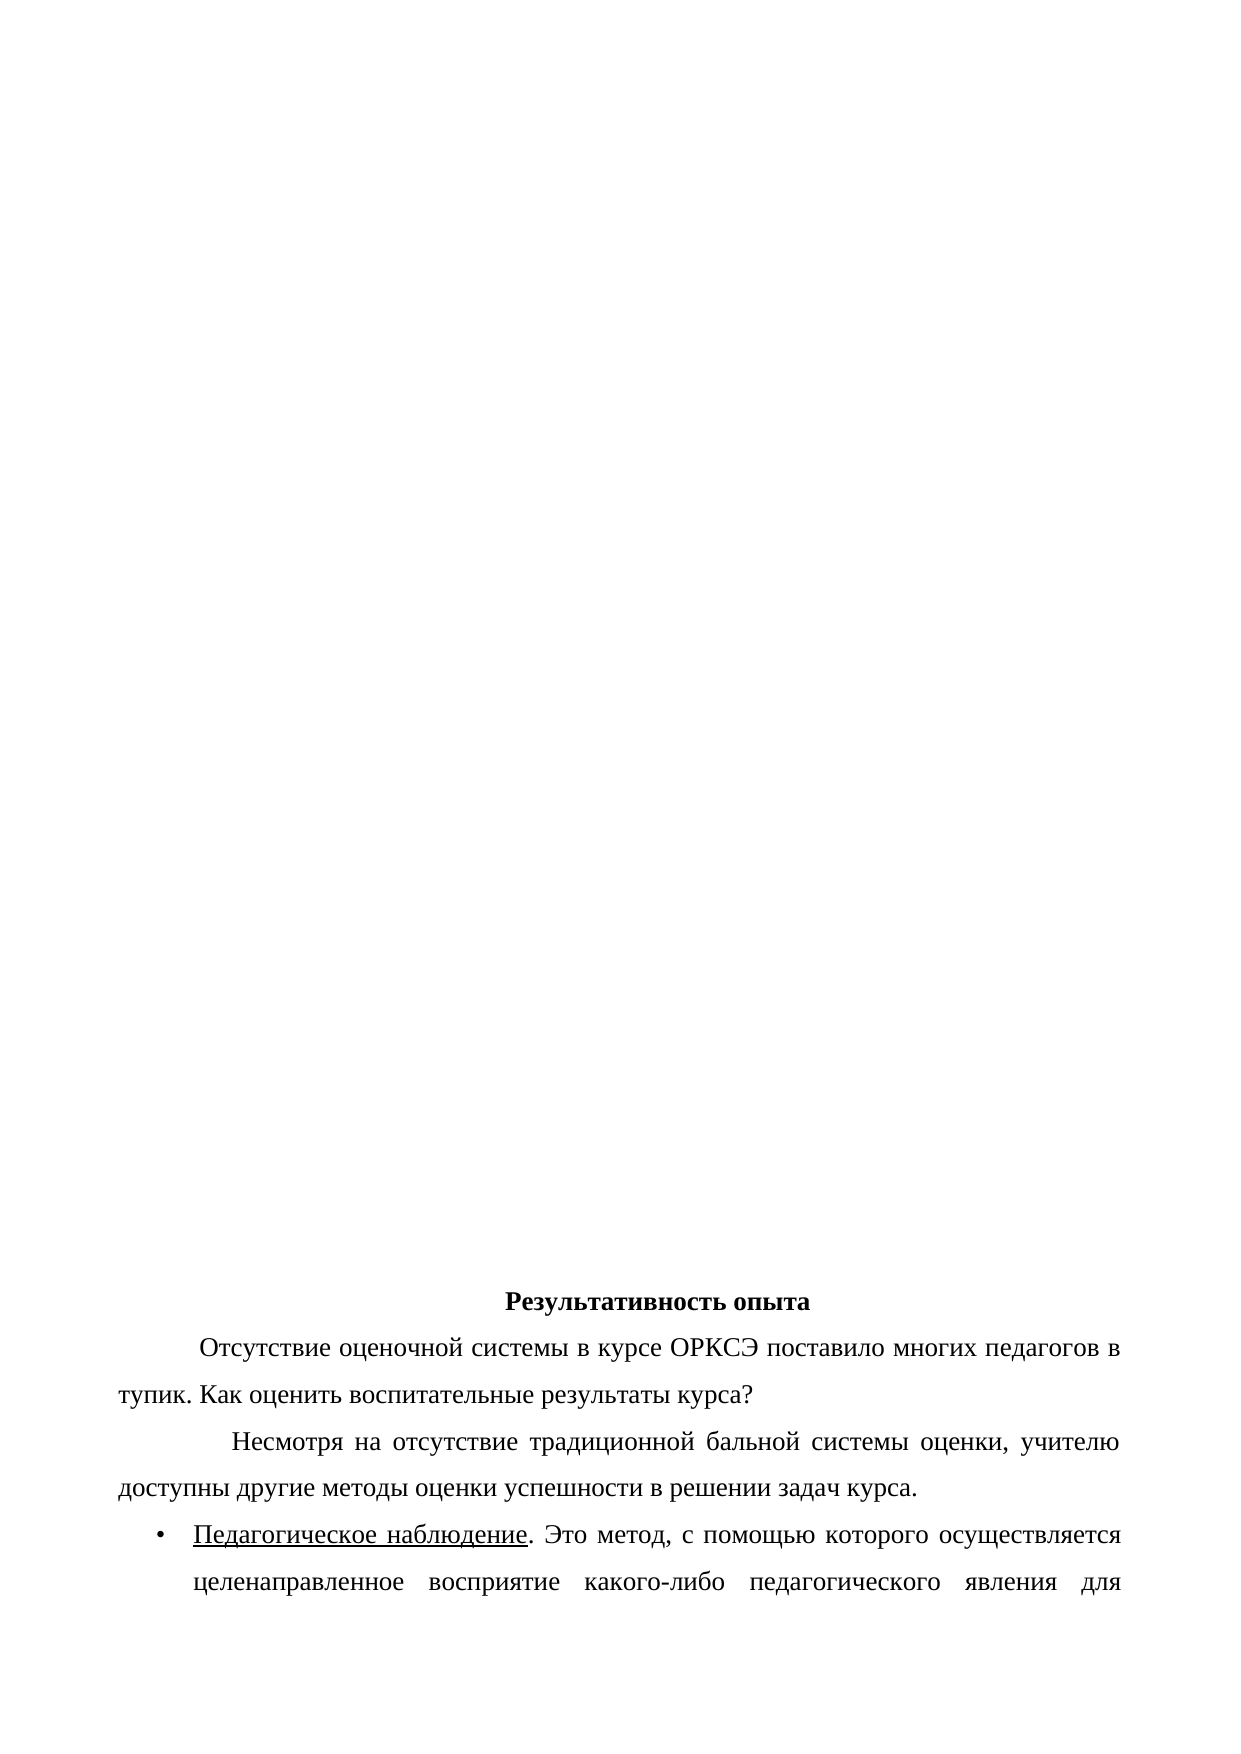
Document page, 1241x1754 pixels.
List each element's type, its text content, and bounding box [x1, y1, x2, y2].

text Отсутствие оценочной системы в курсе ОРКСЭ поставило многих педагогов в тупик. Как оценить воспитательные результаты курса? [118, 1331, 1122, 1409]
text Результативность опыта [193, 1285, 1122, 1316]
text Несмотря на отсутствие традиционной бальной системы оценки, учителю доступны другие методы оценки успешности в решении задач курса. [118, 1425, 1122, 1503]
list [156, 1518, 1122, 1596]
